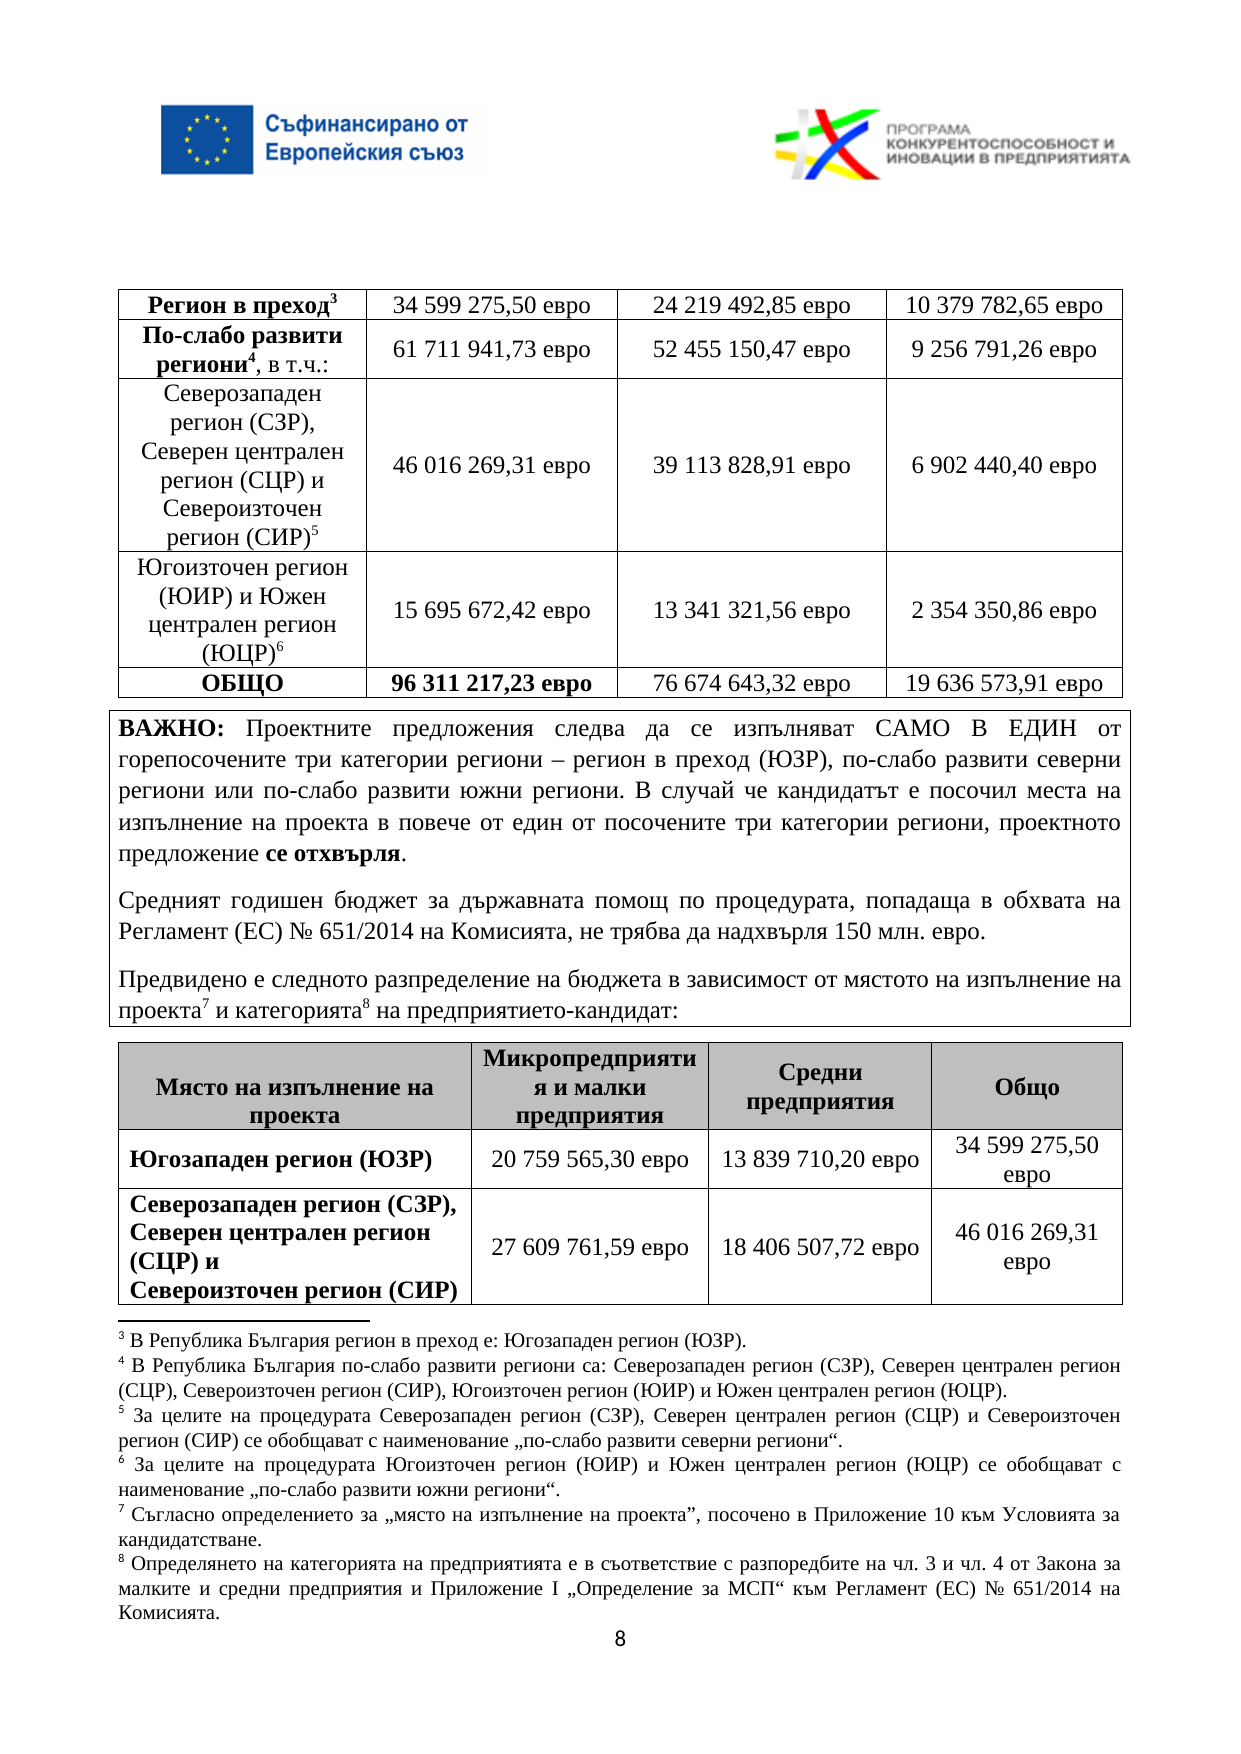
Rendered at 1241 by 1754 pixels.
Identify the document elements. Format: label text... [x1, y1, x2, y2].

table_cell 39 113 828,91 евро [618, 379, 886, 551]
table_cell 18 406 507,72 евро [709, 1189, 931, 1304]
table_cell 13 341 321,56 евро [618, 552, 886, 667]
table_cell 52 455 150,47 евро [618, 320, 886, 377]
text ВАЖНО: Проектните предложения следва да се изпълняват САМО В ЕДИН от горепосочените три категории региони – регион в преход (ЮЗР), по-слабо развити северни региони или по-слабо развити южни региони. В случай че кандидатът е посочил места на изпълнение на проекта в повече от един от посочените три категории региони, проектното предложение се отхвърля. [110, 711, 1130, 866]
table_cell 20 759 565,30 евро [472, 1130, 708, 1188]
table_header Микропредприятия и малки предприятия [472, 1043, 708, 1129]
table_cell Северозападен регион (СЗР), Северен централен регион (СЦР) и Североизточен регион (СИР) [119, 1189, 471, 1304]
table_cell 76 674 643,32 евро [618, 668, 886, 697]
table_cell Югозападен регион (ЮЗР) [119, 1130, 471, 1188]
table_cell 34 599 275,50 евро [367, 290, 617, 319]
text Предвидено е следното разпределение на бюджета в зависимост от мястото на изпълнение на проекта и категорията на предприятието-кандидат: [110, 961, 1130, 1026]
table_cell По-слабо развити региони, в т.ч.: [119, 320, 366, 377]
table_cell 27 609 761,59 евро [472, 1189, 708, 1304]
table_cell 10 379 782,65 евро [887, 290, 1122, 319]
table_cell 96 311 217,23 евро [367, 668, 617, 697]
table_cell Югоизточен регион (ЮИР) и Южен централен регион (ЮЦР) [119, 552, 366, 667]
table_cell 6 902 440,40 евро [887, 379, 1122, 551]
table_cell 34 599 275,50 евро [932, 1130, 1122, 1188]
table_header Общо [932, 1043, 1122, 1129]
table_cell 46 016 269,31 евро [932, 1189, 1122, 1304]
table_cell 24 219 492,85 евро [618, 290, 886, 319]
table_cell 13 839 710,20 евро [709, 1130, 931, 1188]
table_cell 19 636 573,91 евро [887, 668, 1122, 697]
picture [773, 101, 1134, 189]
table_cell Регион в преход [119, 290, 366, 319]
table_header Място на изпълнение на проекта [119, 1043, 471, 1129]
table_cell ОБЩО [119, 668, 366, 697]
text Средният годишен бюджет за държавната помощ по процедурата, попадаща в обхвата на Регламент (ЕС) № 651/2014 на Комисията, не трябва да надхвърля 150 млн. евро. [110, 882, 1130, 945]
picture [157, 101, 488, 179]
table_cell 46 016 269,31 евро [367, 379, 617, 551]
table_cell 9 256 791,26 евро [887, 320, 1122, 377]
table_cell 61 711 941,73 евро [367, 320, 617, 377]
table_cell 2 354 350,86 евро [887, 552, 1122, 667]
table_cell 15 695 672,42 евро [367, 552, 617, 667]
table_cell Северозападен регион (СЗР), Северен централен регион (СЦР) и Североизточен регион (СИР) [119, 379, 366, 551]
table_header Средни предприятия [709, 1043, 931, 1129]
